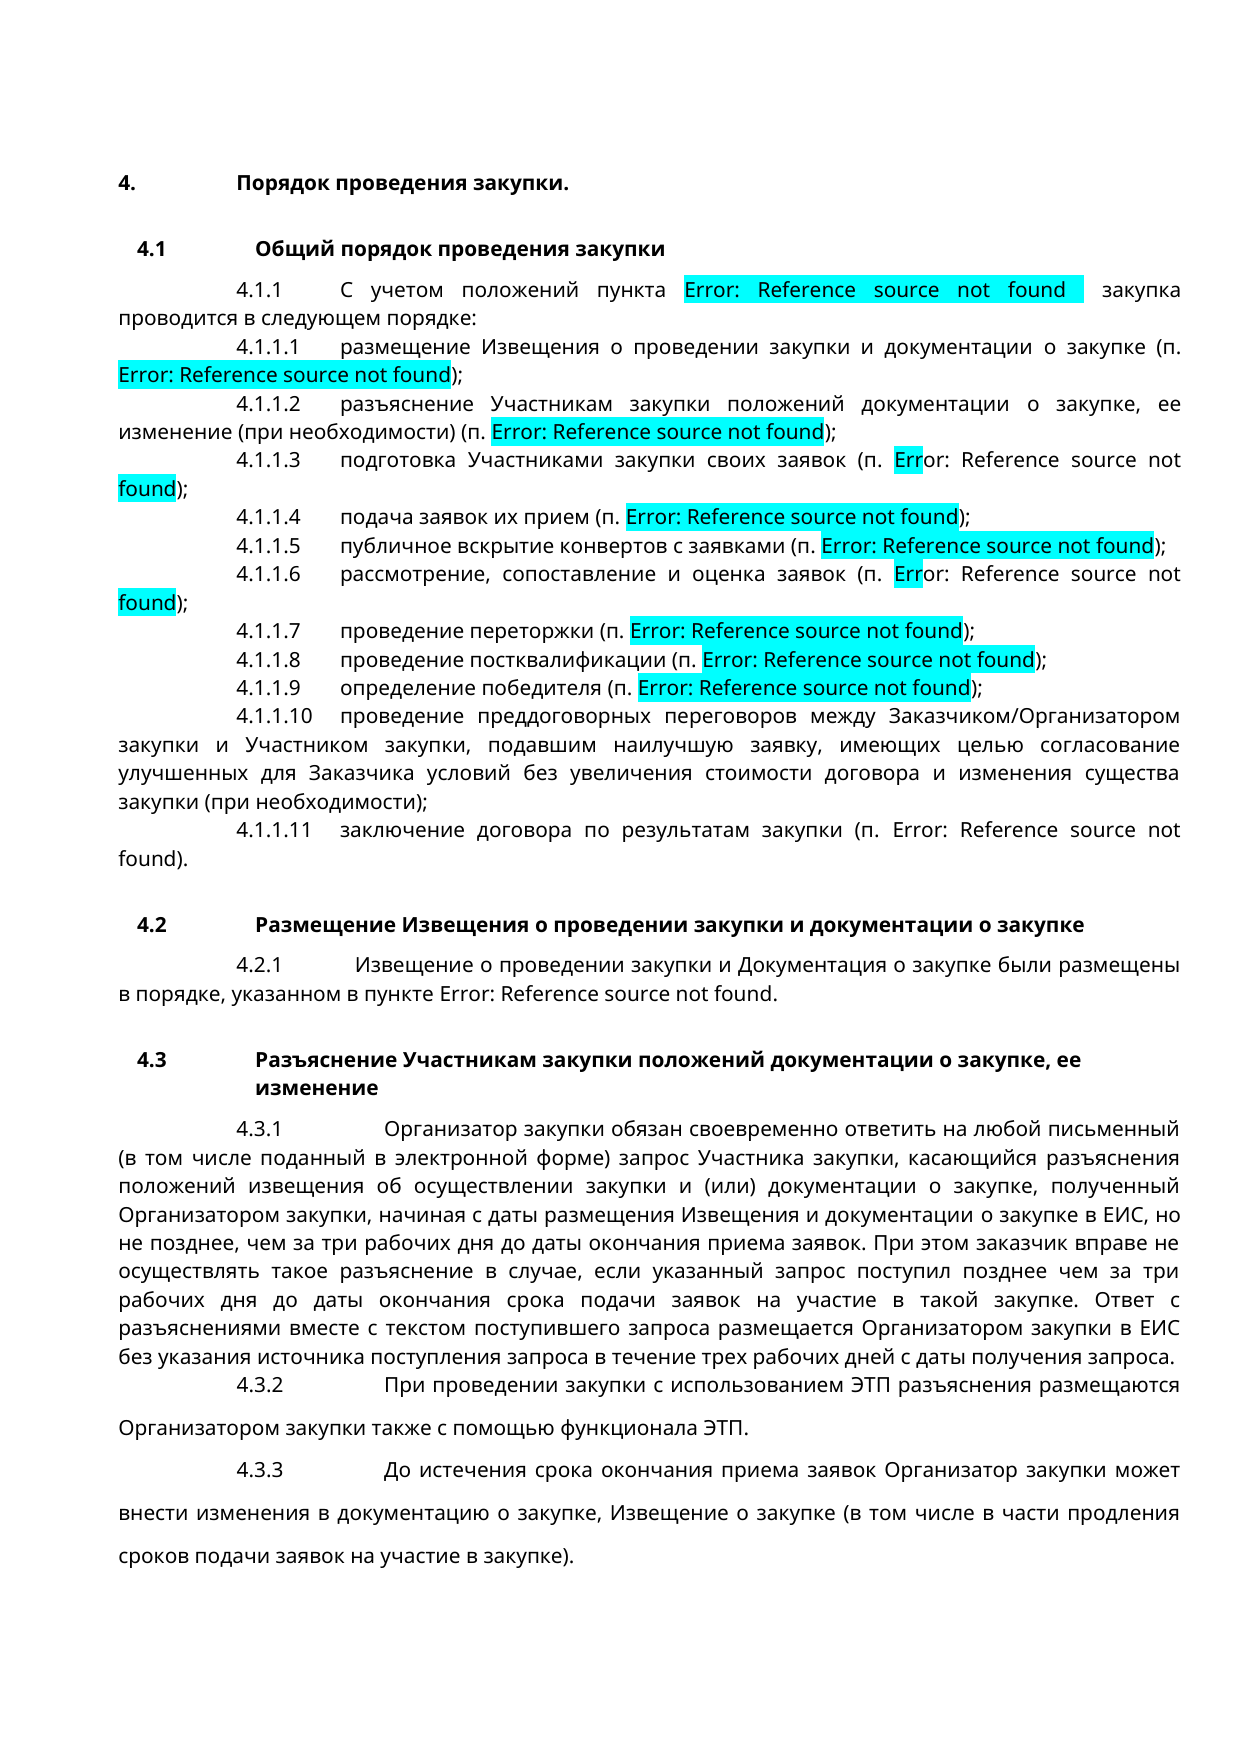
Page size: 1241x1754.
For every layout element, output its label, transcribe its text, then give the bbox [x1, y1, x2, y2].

text До истечения срока окончания приема заявок Организатор закупки может внести изменения в документацию о закупке, Извещение о закупке (в том числе в части продления сроков подачи заявок на участие в закупке). [118, 1456, 1181, 1569]
text При проведении закупки с использованием ЭТП разъяснения размещаются Организатором закупки также с помощью функционала ЭТП. [118, 1370, 1181, 1441]
subtitle Разъяснение Участникам закупки положений документации о закупке, ее изменение [137, 1045, 1181, 1102]
subtitle Общий порядок проведения закупки [137, 234, 1181, 262]
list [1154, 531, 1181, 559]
list проведение преддоговорных переговоров между Заказчиком/Организатором закупки и Участником закупки, подавшим наилучшую заявку, имеющих целью согласование улучшенных для Заказчика условий без увеличения стоимости договора и изменения существа закупки (при необходимости); [118, 702, 1181, 815]
text Организатор закупки обязан своевременно ответить на любой письменный (в том числе поданный в электронной форме) запрос Участника закупки, касающийся разъяснения положений извещения об осуществлении закупки и (или) документации о закупке, полученный Организатором закупки, начиная с даты размещения Извещения и документации о закупке в ЕИС, но не позднее, чем за три рабочих дня до даты окончания приема заявок. При этом заказчик вправе не осуществлять такое разъяснение в случае, если указанный запрос поступил позднее чем за три рабочих дня до даты окончания срока подачи заявок на участие в такой закупке. Ответ с разъяснениями вместе с текстом поступившего запроса размещается Организатором закупки в ЕИС без указания источника поступления запроса в течение трех рабочих дней с даты получения запроса. [118, 1114, 1181, 1370]
subtitle Размещение Извещения о проведении закупки и документации о закупке [137, 910, 1181, 938]
subtitle Порядок проведения закупки. [118, 168, 1181, 197]
